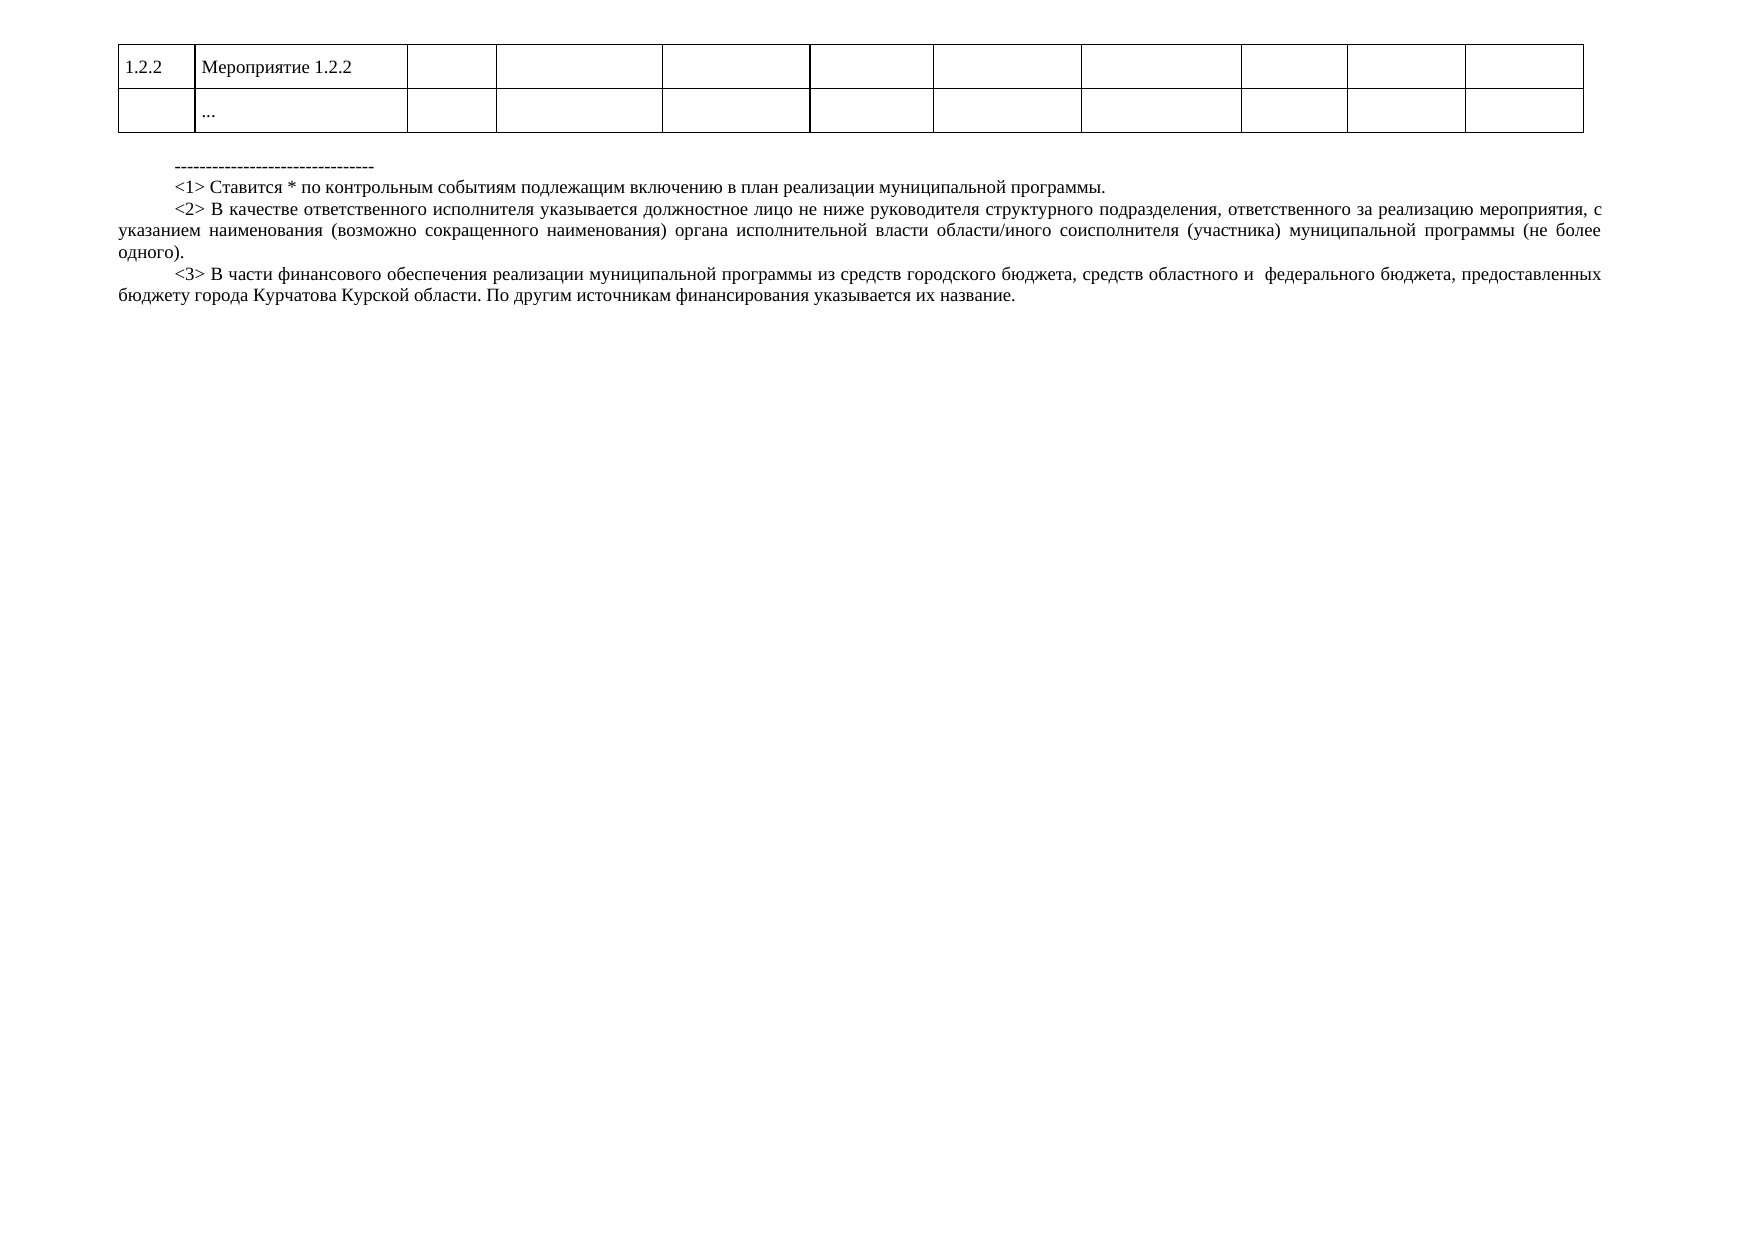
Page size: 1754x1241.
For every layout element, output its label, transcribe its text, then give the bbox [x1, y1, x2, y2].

table_cell [1348, 89, 1465, 132]
table_cell [1466, 89, 1583, 132]
table_cell ... [196, 89, 407, 132]
table_cell [811, 89, 933, 132]
text -------------------------------- [118, 155, 1604, 176]
table_cell [1242, 89, 1347, 132]
table_cell [1082, 89, 1241, 132]
table_cell [663, 45, 809, 88]
table_cell [1348, 45, 1465, 88]
table_cell [1082, 45, 1241, 88]
table_cell [811, 45, 933, 88]
table_cell [408, 89, 496, 132]
text <2> В качестве ответственного исполнителя указывается должностное лицо не ниже руководителя структурного подразделения, ответственного за реализацию мероприятия, с указанием наименования (возможно сокращенного наименования) органа исполнительной власти области/иного соисполнителя (участника) муниципальной программы (не более одного). [118, 198, 1604, 262]
table_cell Мероприятие 1.2.2 [196, 45, 407, 88]
table_cell [663, 89, 809, 132]
table_cell [934, 45, 1081, 88]
table_cell [119, 89, 194, 132]
table_cell [497, 45, 662, 88]
table_cell [1466, 45, 1583, 88]
table_cell [934, 89, 1081, 132]
text <3> В части финансового обеспечения реализации муниципальной программы из средств городского бюджета, средств областного и федерального бюджета, предоставленных бюджету города Курчатова Курской области. По другим источникам финансирования указывается их название. [118, 262, 1604, 306]
text <1> Ставится * по контрольным событиям подлежащим включению в план реализации муниципальной программы. [118, 176, 1604, 198]
table_cell 1.2.2 [119, 45, 194, 88]
table_cell [408, 45, 496, 88]
table_cell [1242, 45, 1347, 88]
table_cell [497, 89, 662, 132]
